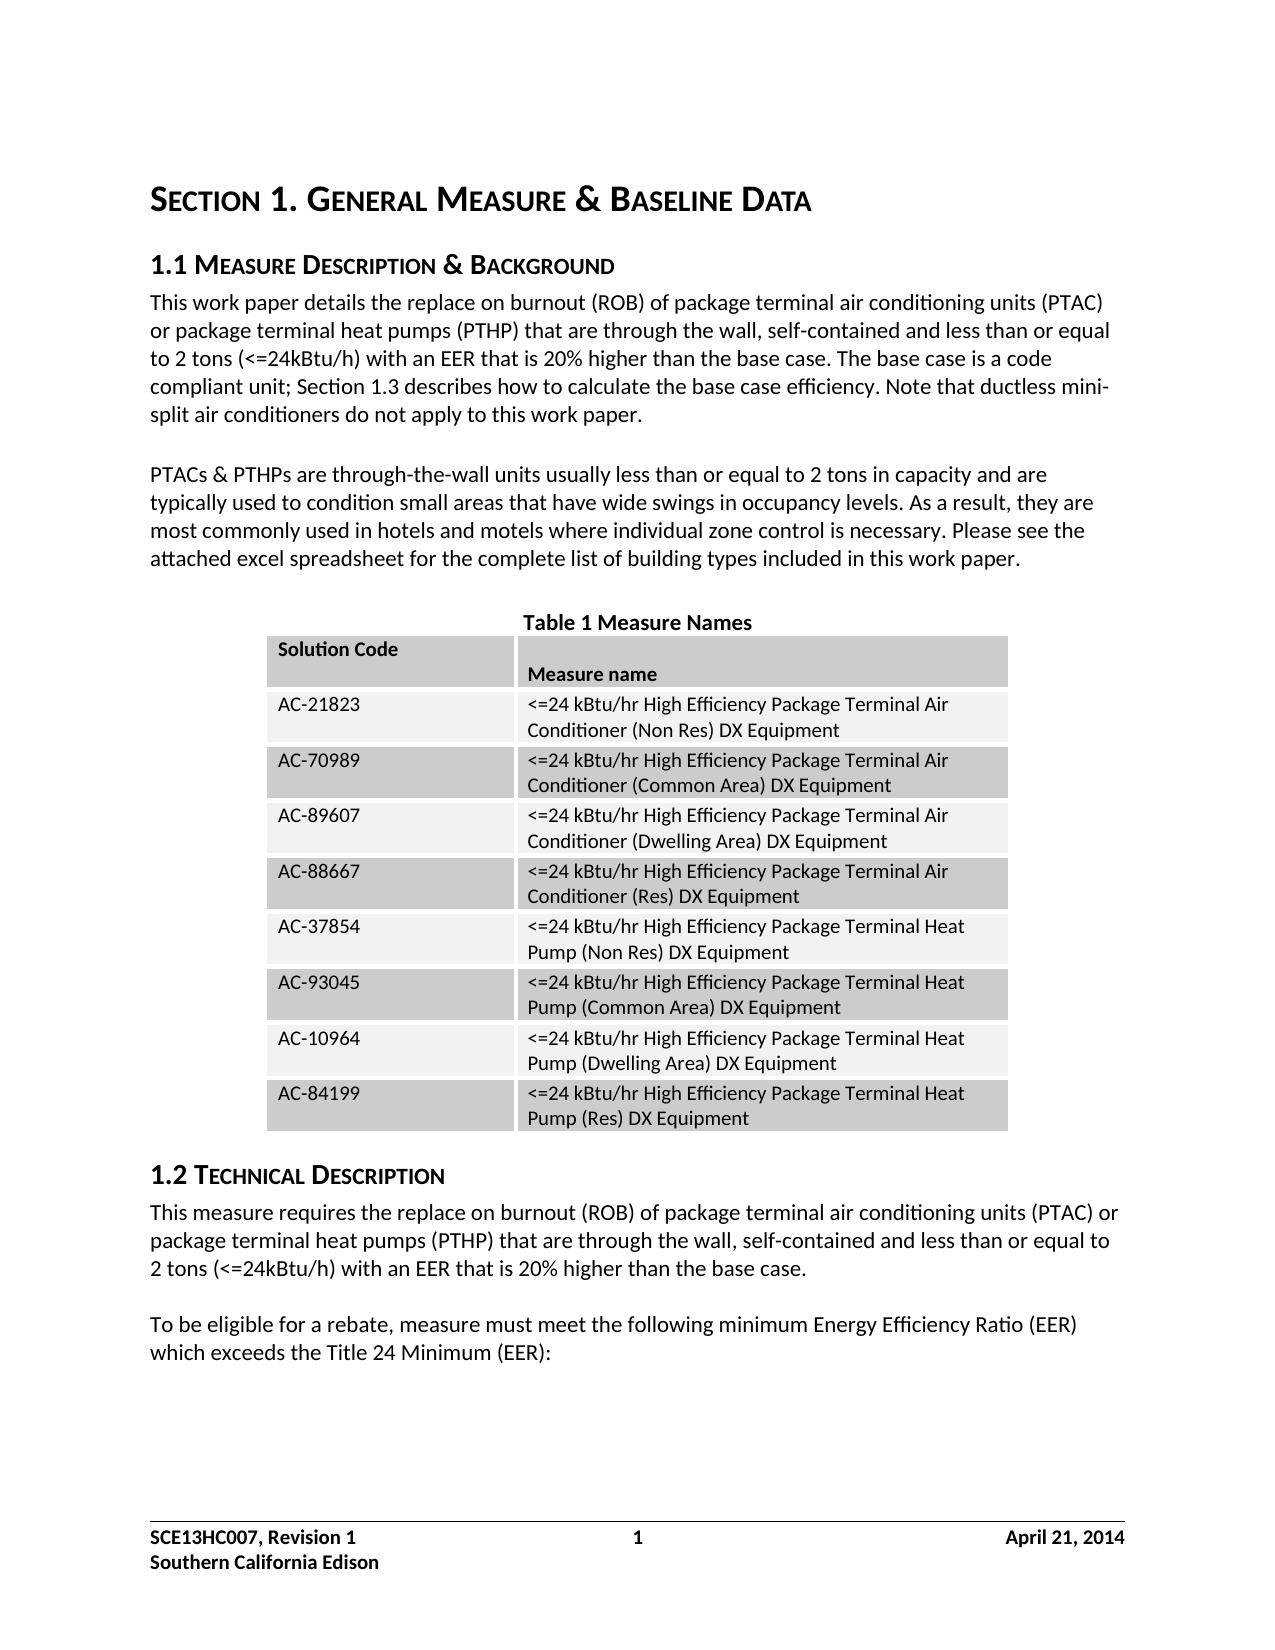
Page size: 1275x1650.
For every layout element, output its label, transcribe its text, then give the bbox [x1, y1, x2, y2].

table_cell AC-88667 [267, 858, 514, 909]
table_cell <=24 kBtu/hr High Efficiency Package Terminal Air Conditioner (Common Area) DX Equipment [518, 747, 1008, 798]
table_cell AC-93045 [267, 969, 514, 1020]
table_header Solution Code [267, 636, 514, 687]
text This measure requires the replace on burnout (ROB) of package terminal air conditioning units (PTAC) or package terminal heat pumps (PTHP) that are through the wall, self-contained and less than or equal to 2 tons (<=24kBtu/h) with an EER that is 20% higher than the base case. [150, 1198, 1125, 1282]
table_cell <=24 kBtu/hr High Efficiency Package Terminal Air Conditioner (Res) DX Equipment [518, 858, 1008, 909]
table_cell <=24 kBtu/hr High Efficiency Package Terminal Heat Pump (Non Res) DX Equipment [518, 914, 1008, 964]
text PTACs & PTHPs are through-the-wall units usually less than or equal to 2 tons in capacity and are typically used to condition small areas that have wide swings in occupancy levels. As a result, they are most commonly used in hotels and motels where individual zone control is necessary. Please see the attached excel spreadsheet for the complete list of building types included in this work paper. [150, 460, 1125, 572]
table_cell <=24 kBtu/hr High Efficiency Package Terminal Air Conditioner (Non Res) DX Equipment [518, 692, 1008, 742]
text To be eligible for a rebate, measure must meet the following minimum Energy Efficiency Ratio (EER) which exceeds the Title 24 Minimum (EER): [150, 1310, 1125, 1366]
table_cell AC-37854 [267, 914, 514, 964]
table_cell <=24 kBtu/hr High Efficiency Package Terminal Air Conditioner (Dwelling Area) DX Equipment [518, 803, 1008, 853]
subtitle Section 1. General Measure & Baseline Data [150, 175, 1125, 221]
table_cell AC-21823 [267, 692, 514, 742]
table_cell <=24 kBtu/hr High Efficiency Package Terminal Heat Pump (Dwelling Area) DX Equipment [518, 1025, 1008, 1076]
table_cell <=24 kBtu/hr High Efficiency Package Terminal Heat Pump (Common Area) DX Equipment [518, 969, 1008, 1020]
text Table 1 Measure Names [150, 608, 1125, 636]
table_cell AC-70989 [267, 747, 514, 798]
table_cell AC-84199 [267, 1080, 514, 1131]
table_cell AC-10964 [267, 1025, 514, 1076]
subtitle 1.1 Measure Description & Background [150, 246, 1125, 281]
table_cell <=24 kBtu/hr High Efficiency Package Terminal Heat Pump (Res) DX Equipment [518, 1080, 1008, 1131]
subtitle 1.2 Technical Description [150, 1156, 1125, 1192]
table_cell AC-89607 [267, 803, 514, 853]
text This work paper details the replace on burnout (ROB) of package terminal air conditioning units (PTAC) or package terminal heat pumps (PTHP) that are through the wall, self-contained and less than or equal to 2 tons (<=24kBtu/h) with an EER that is 20% higher than the base case. The base case is a code compliant unit; Section 1.3 describes how to calculate the base case efficiency. Note that ductless mini-split air conditioners do not apply to this work paper. [150, 288, 1125, 428]
table_header Measure name [518, 636, 1008, 687]
